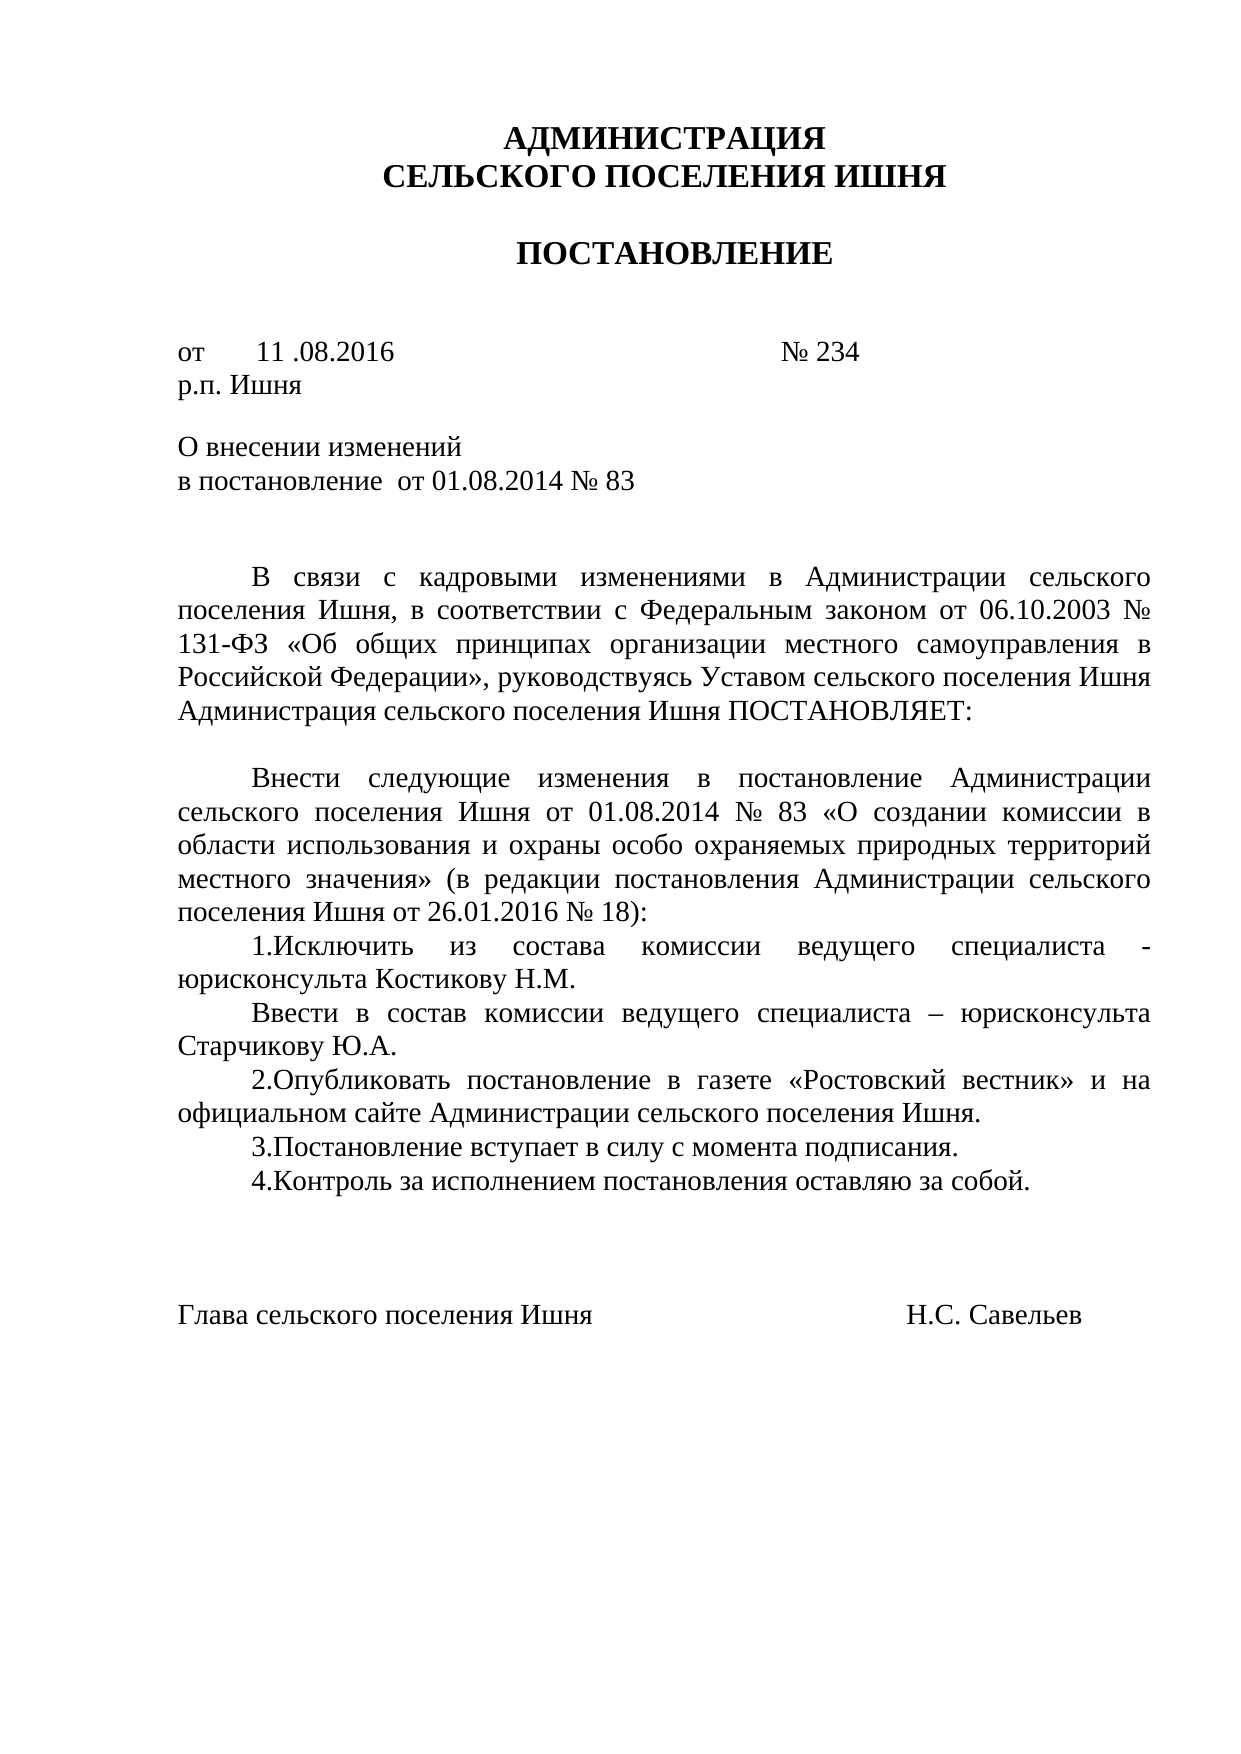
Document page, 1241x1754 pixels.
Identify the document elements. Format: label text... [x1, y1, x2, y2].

text Ввести в состав комиссии ведущего специалиста – юрисконсульта Старчикову Ю.А. [177, 995, 1152, 1062]
text 4.Контроль за исполнением постановления оставляю за собой. [177, 1163, 1152, 1196]
text 3.Постановление вступает в силу с момента подписания. [177, 1129, 1152, 1163]
text от 11 .08.2016 № 234 [177, 334, 1152, 367]
text р.п. Ишня [177, 367, 1152, 401]
text ПОСТАНОВЛЕНИЕ [177, 233, 1152, 271]
text О внесении изменений [177, 429, 1152, 463]
text Глава сельского поселения Ишня Н.С. Савельев [177, 1297, 1152, 1330]
text в постановление от 01.08.2014 № 83 [177, 463, 1152, 497]
text В связи с кадровыми изменениями в Администрации сельского поселения Ишня, в соответствии с Федеральным законом от 06.10.2003 № 131-ФЗ «Об общих принципах организации местного самоуправления в Российской Федерации», руководствуясь Уставом сельского поселения Ишня Администрация сельского поселения Ишня ПОСТАНОВЛЯЕТ: [177, 559, 1152, 727]
text Внести следующие изменения в постановление Администрации сельского поселения Ишня от 01.08.2014 № 83 «О создании комиссии в области использования и охраны особо охраняемых природных территорий местного значения» (в редакции постановления Администрации сельского поселения Ишня от 26.01.2016 № 18): [177, 760, 1152, 928]
text СЕЛЬСКОГО ПОСЕЛЕНИЯ ИШНЯ [177, 156, 1152, 195]
text 2.Опубликовать постановление в газете «Ростовский вестник» и на официальном сайте Администрации сельского поселения Ишня. [177, 1062, 1152, 1129]
text 1.Исключить из состава комиссии ведущего специалиста - юрисконсульта Костикову Н.М. [177, 928, 1152, 995]
text АДМИНИСТРАЦИЯ [177, 118, 1152, 156]
